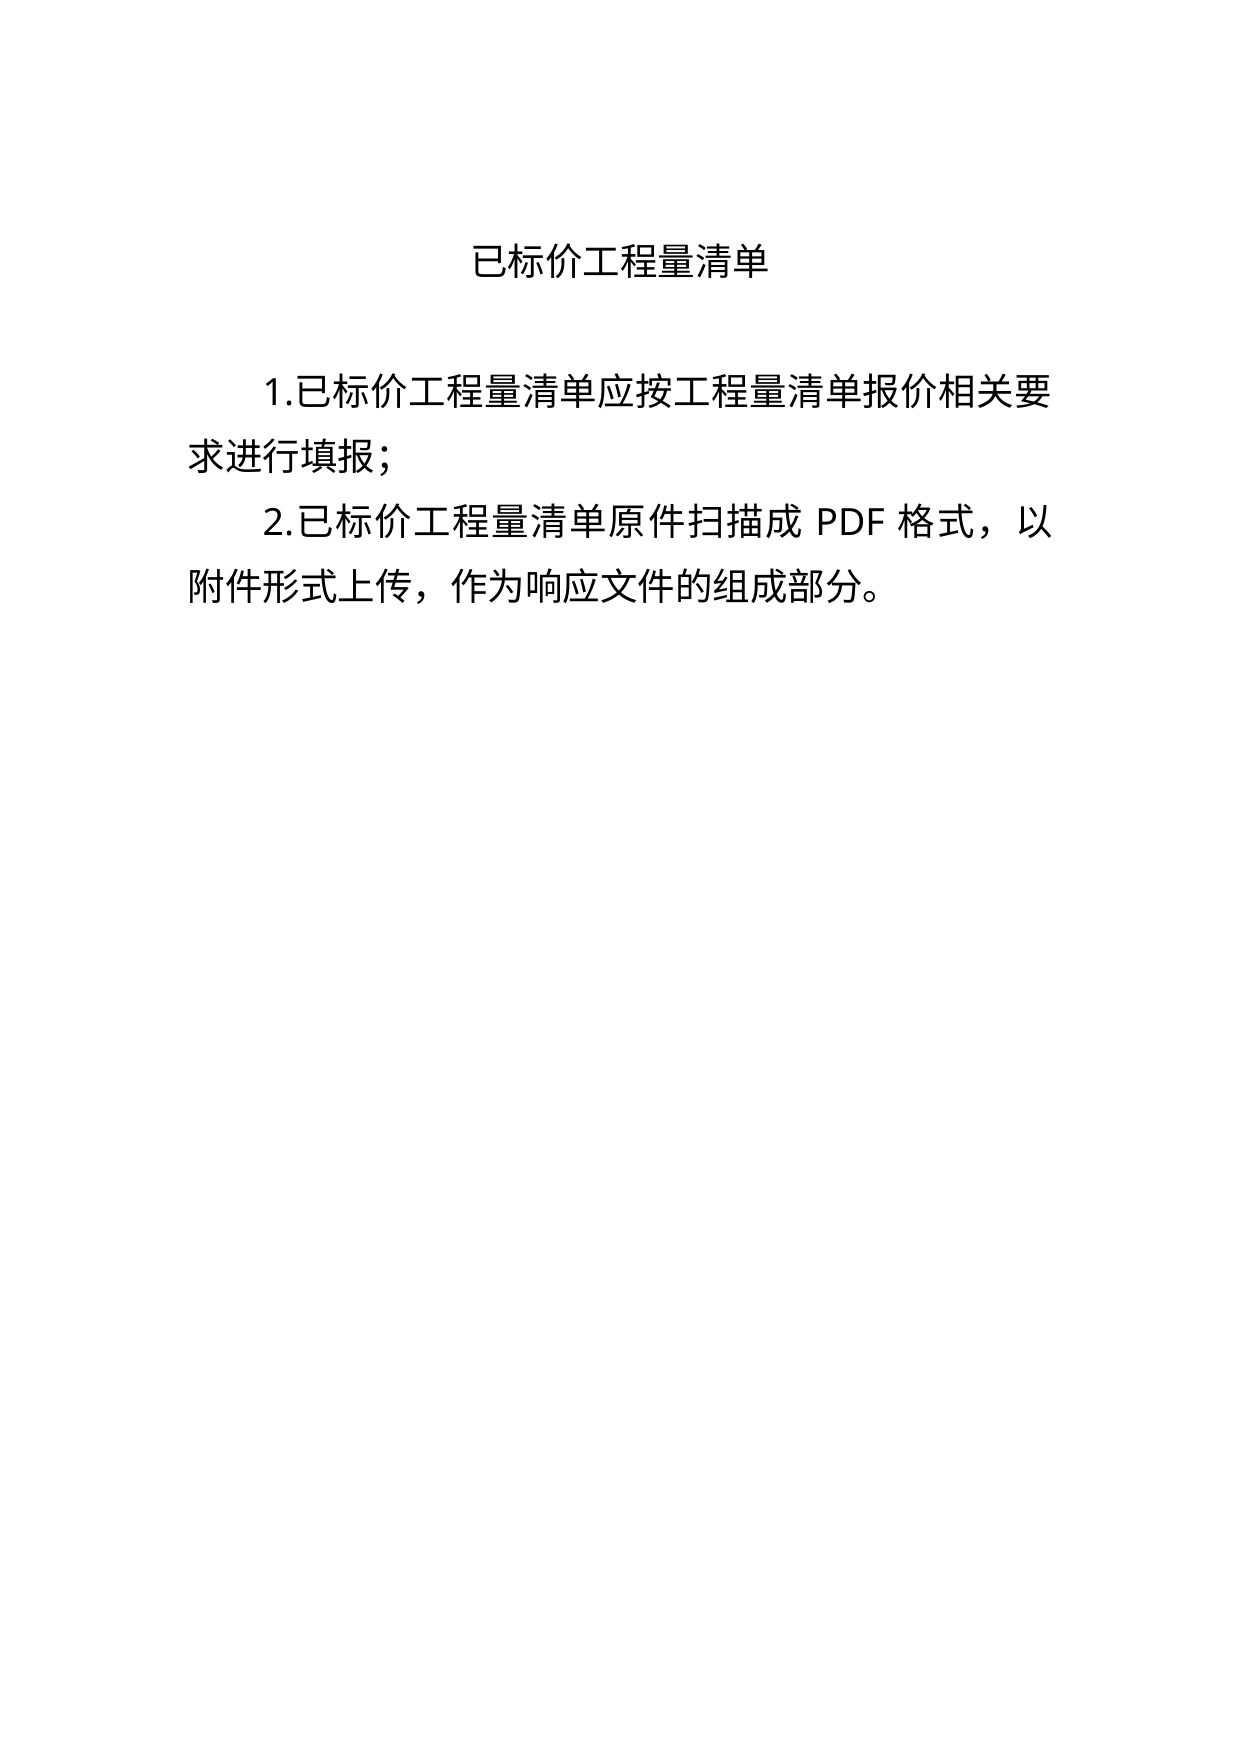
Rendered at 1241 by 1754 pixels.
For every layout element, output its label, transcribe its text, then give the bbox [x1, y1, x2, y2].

text 已标价工程量清单 [187, 227, 1053, 292]
text 2.已标价工程量清单原件扫描成 PDF 格式，以附件形式上传，作为响应文件的组成部分。 [187, 487, 1053, 617]
text 1.已标价工程量清单应按工程量清单报价相关要求进行填报； [187, 357, 1053, 487]
